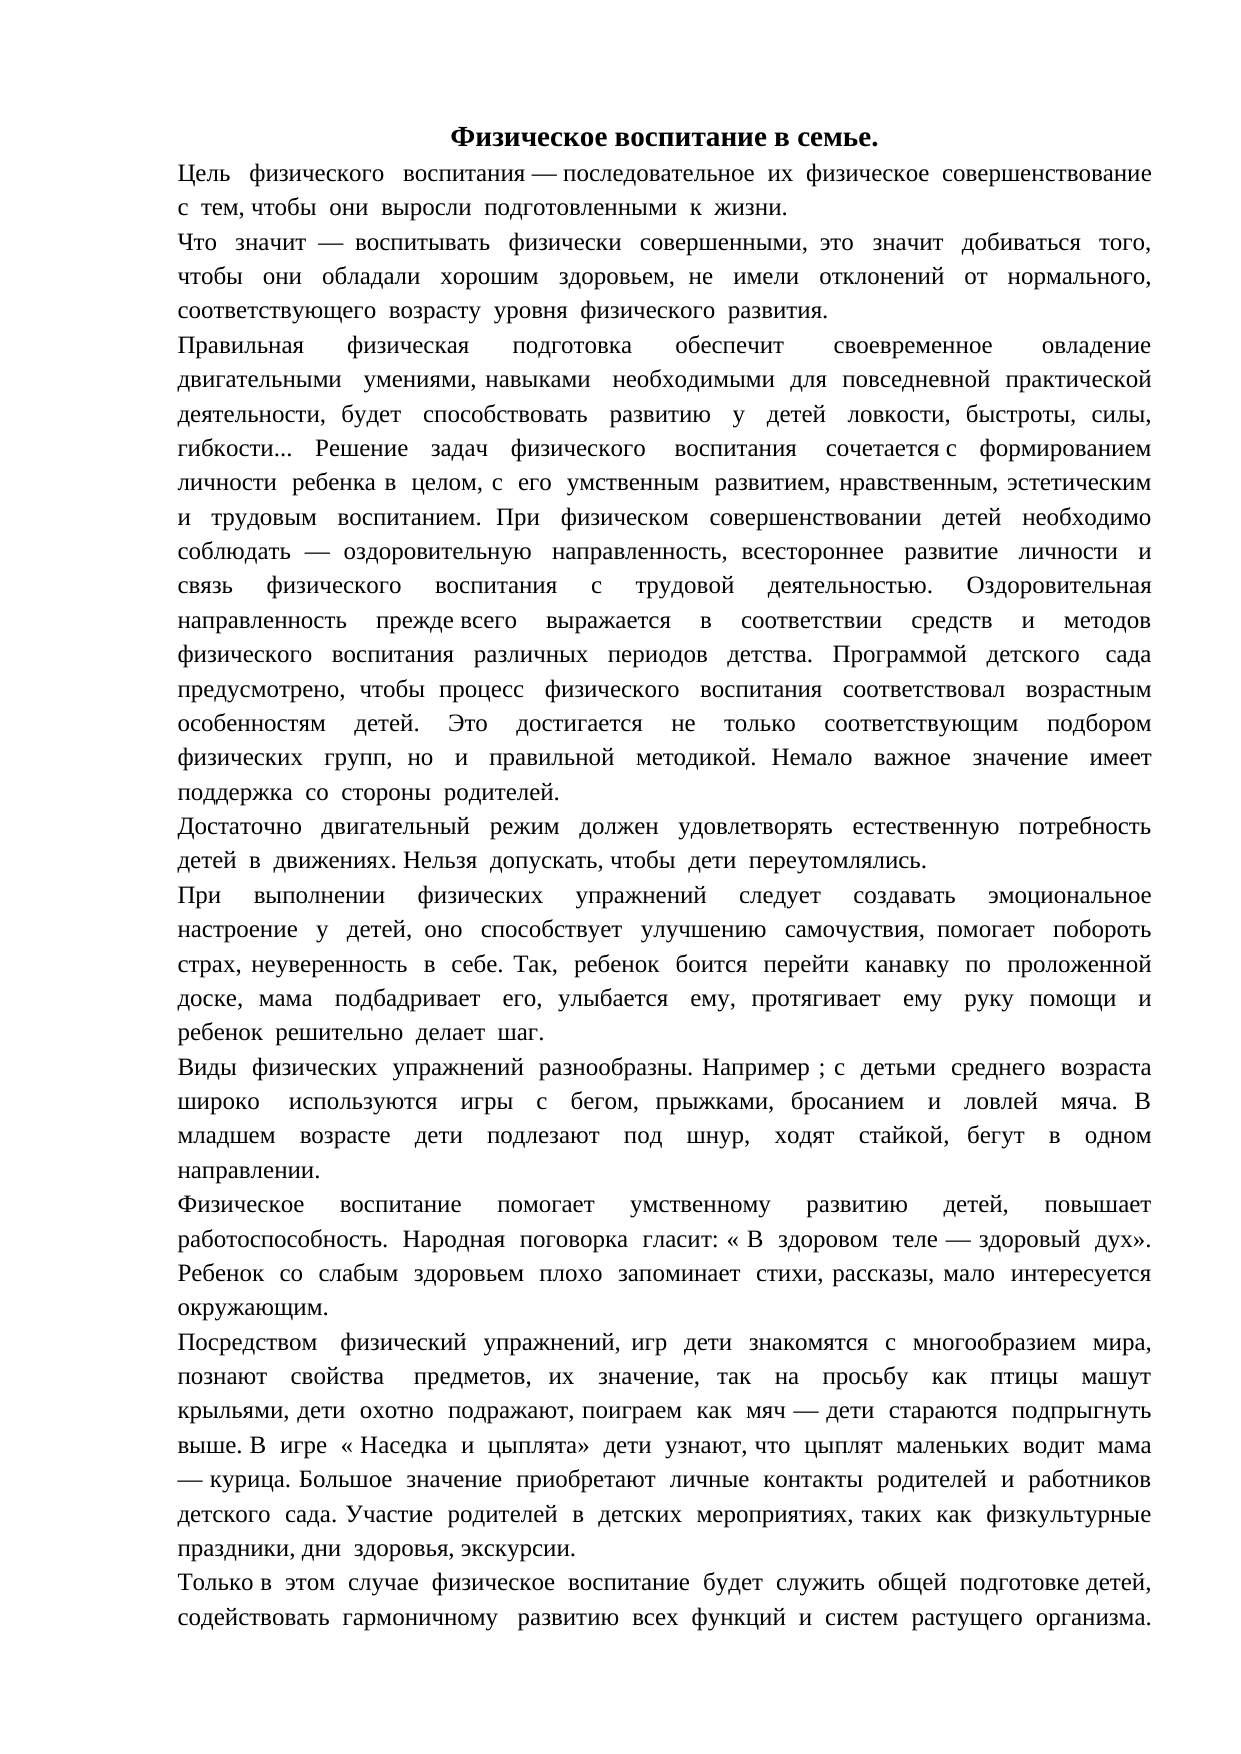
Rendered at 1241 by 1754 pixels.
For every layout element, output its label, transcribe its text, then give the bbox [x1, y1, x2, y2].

text Что значит — воспитывать физически совершенными, это значит добиваться того, чтобы они обладали хорошим здоровьем, не имели отклонений от нормального, соответствующего возрасту уровня физического развития. [177, 221, 1152, 324]
text Посредством физический упражнений, игр дети знакомятся с многообразием мира, познают свойства предметов, их значение, так на просьбу как птицы машут крыльями, дети охотно подражают, поиграем как мяч — дети стараются подпрыгнуть выше. В игре « Наседка и цыплята» дети узнают, что цыплят маленьких водит мама — курица. Большое значение приобретают личные контакты родителей и работников детского сада. Участие родителей в детских мероприятиях, таких как физкультурные праздники, дни здоровья, экскурсии. [177, 1321, 1152, 1562]
text При выполнении физических упражнений следует создавать эмоциональное настроение у детей, оно способствует улучшению самочуствия, помогает побороть страх, неуверенность в себе. Так, ребенок боится перейти канавку по проложенной доске, мама подбадривает его, улыбается ему, протягивает ему руку помощи и ребенок решительно делает шаг. [177, 874, 1152, 1046]
text Физическое воспитание помогает умственному развитию детей, повышает работоспособность. Народная поговорка гласит: « В здоровом теле — здоровый дух». Ребенок со слабым здоровьем плохо запоминает стихи, рассказы, мало интересуется окружающим. [177, 1184, 1152, 1321]
text Цель физического воспитания — последовательное их физическое совершенствование с тем, чтобы они выросли подготовленными к жизни. [177, 152, 1152, 221]
text Достаточно двигательный режим должен удовлетворять естественную потребность детей в движениях. Нельзя допускать, чтобы дети переутомлялись. [177, 806, 1152, 874]
text Физическое воспитание в семье. [177, 118, 1152, 152]
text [177, 1562, 1152, 1631]
text Виды физических упражнений разнообразны. Например ; с детьми среднего возраста широко используются игры с бегом, прыжками, бросанием и ловлей мяча. В младшем возрасте дети подлезают под шнур, ходят стайкой, бегут в одном направлении. [177, 1046, 1152, 1184]
text Правильная физическая подготовка обеспечит своевременное овладение двигательными умениями, навыками необходимыми для повседневной практической деятельности, будет способствовать развитию у детей ловкости, быстроты, силы, гибкости... Решение задач физического воспитания сочетается с формированием личности ребенка в целом, с его умственным развитием, нравственным, эстетическим и трудовым воспитанием. При физическом совершенствовании детей необходимо соблюдать — оздоровительную направленность, всестороннее развитие личности и связь физического воспитания с трудовой деятельностью. Оздоровительная направленность прежде всего выражается в соответствии средств и методов физического воспитания различных периодов детства. Программой детского сада предусмотрено, чтобы процесс физического воспитания соответствовал возрастным особенностям детей. Это достигается не только соответствующим подбором физических групп, но и правильной методикой. Немало важное значение имеет поддержка со стороны родителей. [177, 324, 1152, 806]
